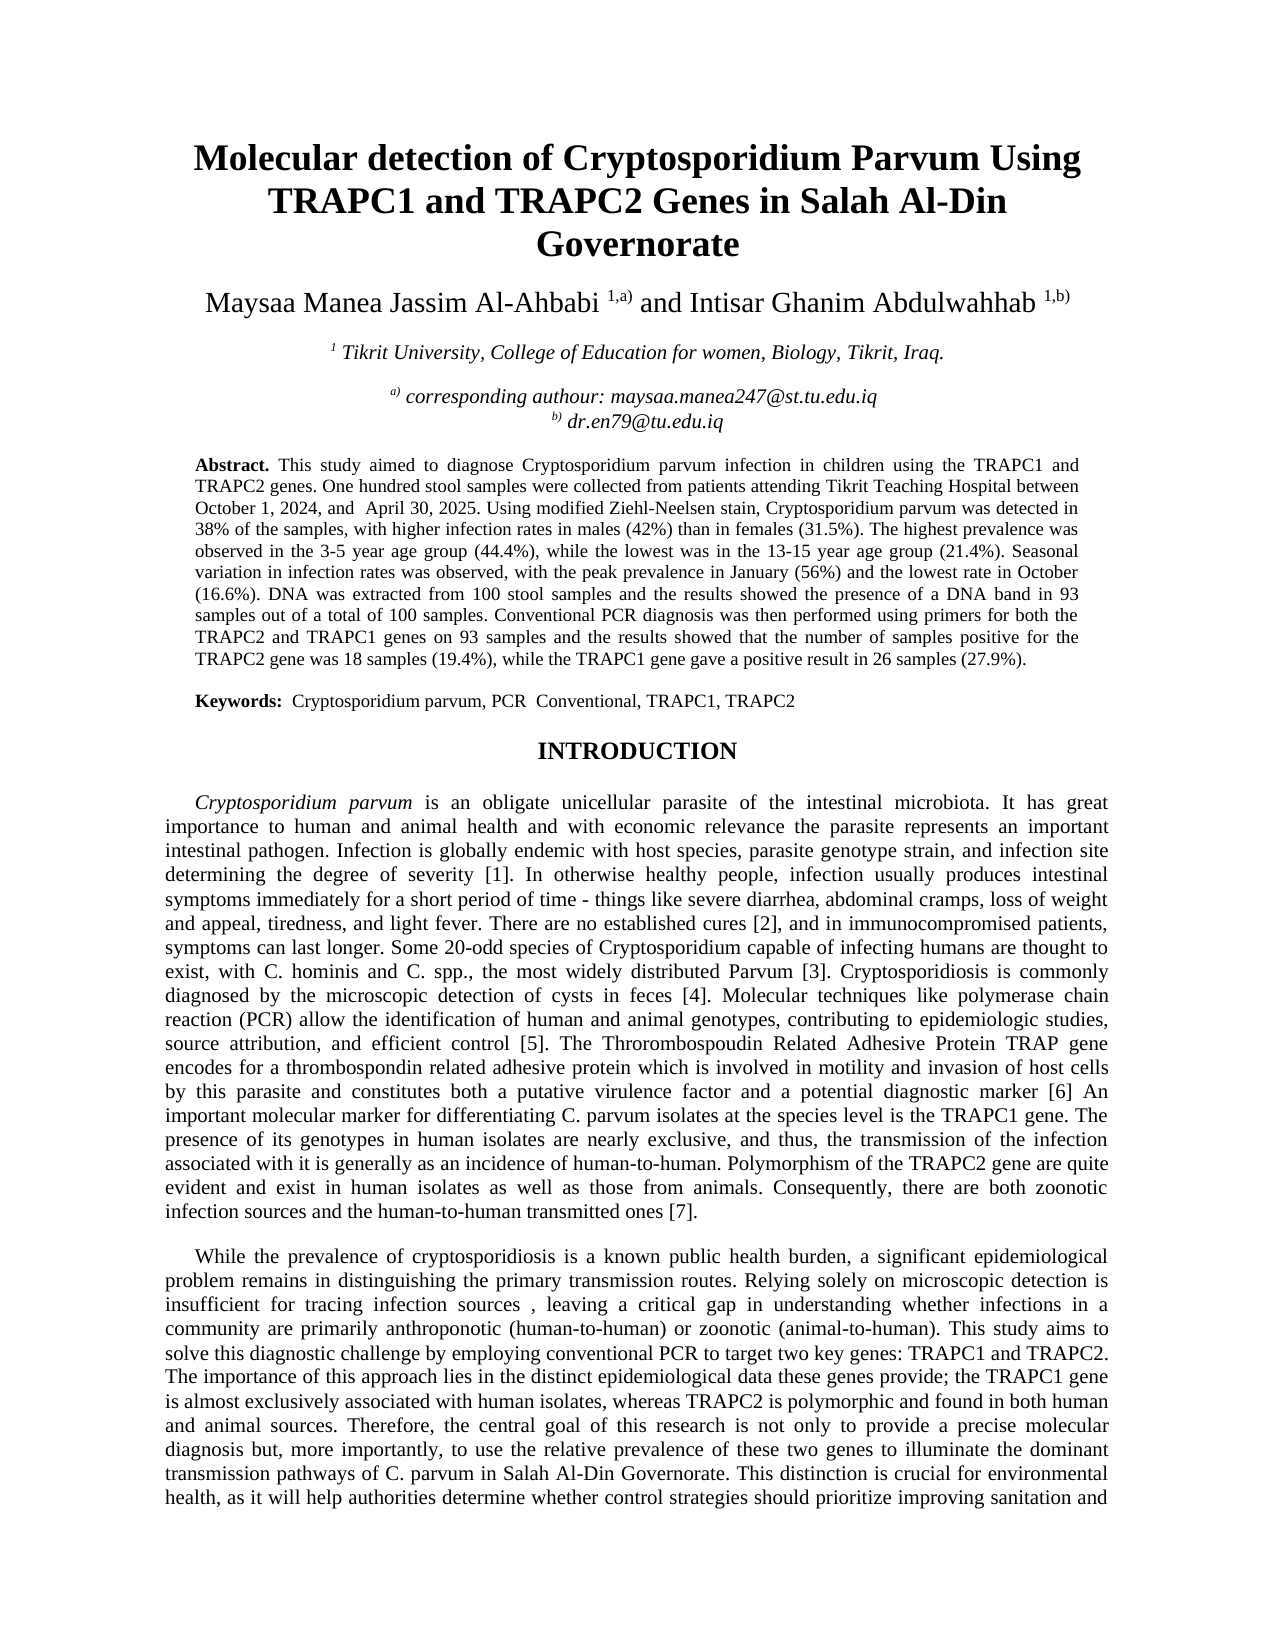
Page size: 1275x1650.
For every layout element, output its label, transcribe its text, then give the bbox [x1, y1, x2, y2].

text Molecular detection of Cryptosporidium Parvum Using TRAPC1 and TRAPC2 Genes in Salah Al-Din Governorate [165, 135, 1110, 264]
text Maysaa Manea Jassim Al-Ahbabi 1,a) and Intisar Ghanim Abdulwahhab 1,b) [165, 285, 1110, 319]
text INTRODUCTION [165, 736, 1110, 765]
text 1 Tikrit University, College of Education for women, Biology, Tikrit, Iraq. [165, 339, 1110, 364]
text Cryptosporidium parvum is an obligate unicellular parasite of the intestinal microbiota. It has great importance to human and animal health and with economic relevance the parasite represents an important intestinal pathogen. Infection is globally endemic with host species, parasite genotype strain, and infection site determining the degree of severity [1]. In otherwise healthy people, infection usually produces intestinal symptoms immediately for a short period of time - things like severe diarrhea, abdominal cramps, loss of weight and appeal, tiredness, and light fever. There are no established cures [2], and in immunocompromised patients, symptoms can last longer. Some 20-odd species of Cryptosporidium capable of infecting humans are thought to exist, with C. hominis and C. spp., the most widely distributed Parvum [3]. Cryptosporidiosis is commonly diagnosed by the microscopic detection of cysts in feces [4]. Molecular techniques like polymerase chain reaction (PCR) allow the identification of human and animal genotypes, contributing to epidemiologic studies, source attribution, and efficient control [5]. The Throrombospoudin Related Adhesive Protein TRAP gene encodes for a thrombospondin related adhesive protein which is involved in motility and invasion of host cells by this parasite and constitutes both a putative virulence factor and a potential diagnostic marker [6] An important molecular marker for differentiating C. parvum isolates at the species level is the TRAPC1 gene. The presence of its genotypes in human isolates are nearly exclusive, and thus, the transmission of the infection associated with it is generally as an incidence of human-to-human. Polymorphism of the TRAPC2 gene are quite evident and exist in human isolates as well as those from animals. Consequently, there are both zoonotic infection sources and the human-to-human transmitted ones [7]. [165, 790, 1110, 1223]
text Keywords: Cryptosporidium parvum, PCR Conventional, TRAPC1, TRAPC2 [195, 690, 1080, 711]
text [165, 1244, 1110, 1509]
text a) corresponding authour: maysaa.manea247@st.tu.edu.iq b) dr.en79@tu.edu.iq [165, 384, 1110, 433]
text Abstract. This study aimed to diagnose Cryptosporidium parvum infection in children using the TRAPC1 and TRAPC2 genes. One hundred stool samples were collected from patients attending Tikrit Teaching Hospital between October 1, 2024, and April 30, 2025. Using modified Ziehl-Neelsen stain, Cryptosporidium parvum was detected in 38% of the samples, with higher infection rates in males (42%) than in females (31.5%). The highest prevalence was observed in the 3-5 year age group (44.4%), while the lowest was in the 13-15 year age group (21.4%). Seasonal variation in infection rates was observed, with the peak prevalence in January (56%) and the lowest rate in October (16.6%). DNA was extracted from 100 stool samples and the results showed the presence of a DNA band in 93 samples out of a total of 100 samples. Conventional PCR diagnosis was then performed using primers for both the TRAPC2 and TRAPC1 genes on 93 samples and the results showed that the number of samples positive for the TRAPC2 gene was 18 samples (19.4%), while the TRAPC1 gene gave a positive result in 26 samples (27.9%). [195, 453, 1080, 669]
